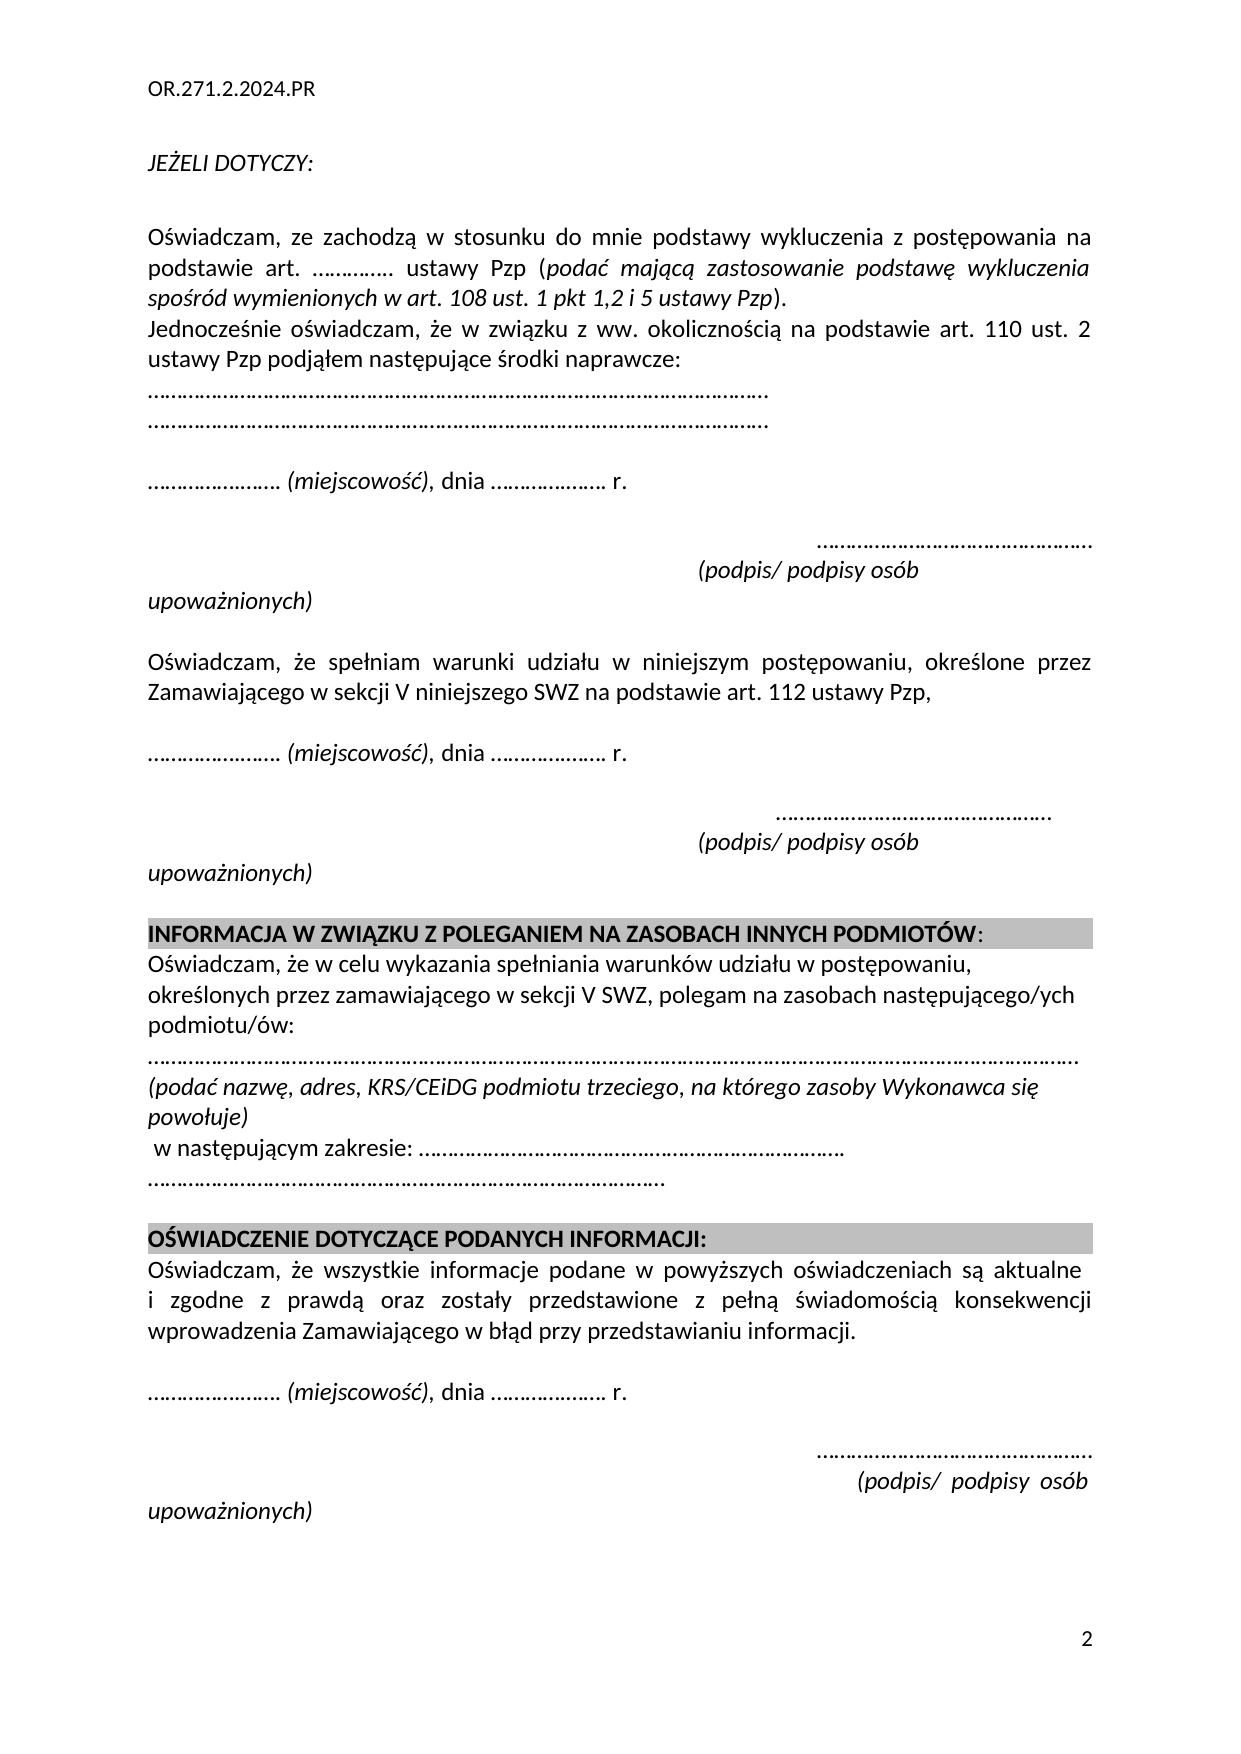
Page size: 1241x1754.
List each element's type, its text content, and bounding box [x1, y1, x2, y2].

text JEŻELI DOTYCZY: [148, 148, 1093, 178]
text ………………………………………… [148, 768, 1093, 827]
text …………….……. (miejscowość), dnia ………….……. r. [148, 465, 1093, 496]
text Oświadczam, że spełniam warunki udziału w niniejszym postępowaniu, określone przez Zamawiającego w sekcji V niniejszego SWZ na podstawie art. 112 ustawy Pzp, [148, 646, 1093, 707]
text (podpis/ podpisy osób upoważnionych) [148, 554, 1093, 615]
text w następującym zakresie: ………………………………….…………………………….……………………………………………………………………………… [148, 1132, 1093, 1193]
text ………………………………………… [148, 496, 1093, 554]
text Jednocześnie oświadczam, że w związku z ww. okolicznością na podstawie art. 110 ust. 2 ustawy Pzp podjąłem następujące środki naprawcze: [148, 313, 1093, 374]
text (podpis/ podpisy osób upoważnionych) [148, 1465, 1093, 1526]
text (podać nazwę, adres, KRS/CEiDG podmiotu trzeciego, na którego zasoby Wykonawca się powołuje) [148, 1071, 1093, 1132]
text INFORMACJA W ZWIĄZKU Z POLEGANIEM NA ZASOBACH INNYCH PODMIOTÓW: [148, 918, 1093, 949]
text …………….……. (miejscowość), dnia ………….……. r. [148, 1376, 1093, 1406]
text Oświadczam, że wszystkie informacje podane w powyższych oświadczeniach są aktualne i zgodne z prawdą oraz zostały przedstawione z pełną świadomością konsekwencji wprowadzenia Zamawiającego w błąd przy przedstawianiu informacji. [148, 1254, 1093, 1345]
text …………….……. (miejscowość), dnia ………….……. r. [148, 737, 1093, 768]
text OŚWIADCZENIE DOTYCZĄCE PODANYCH INFORMACJI: [148, 1223, 1093, 1254]
text Oświadczam, ze zachodzą w stosunku do mnie podstawy wykluczenia z postępowania na podstawie art. ………….. ustawy Pzp (podać mającą zastosowanie podstawę wykluczenia spośród wymienionych w art. 108 ust. 1 pkt 1,2 i 5 ustawy Pzp). [148, 221, 1093, 313]
text ……………………………………………………………………………………………… [148, 374, 1093, 404]
text ………………………………………… [148, 1406, 1093, 1465]
text Oświadczam, że w celu wykazania spełniania warunków udziału w postępowaniu, określonych przez zamawiającego w sekcji V SWZ, polegam na zasobach następującego/ych podmiotu/ów: ……………………………………………………………………………………………………………………………………………… [148, 949, 1093, 1071]
text ……………………………………………………………………………………………… [148, 404, 1093, 435]
text (podpis/ podpisy osób upoważnionych) [148, 827, 1093, 888]
